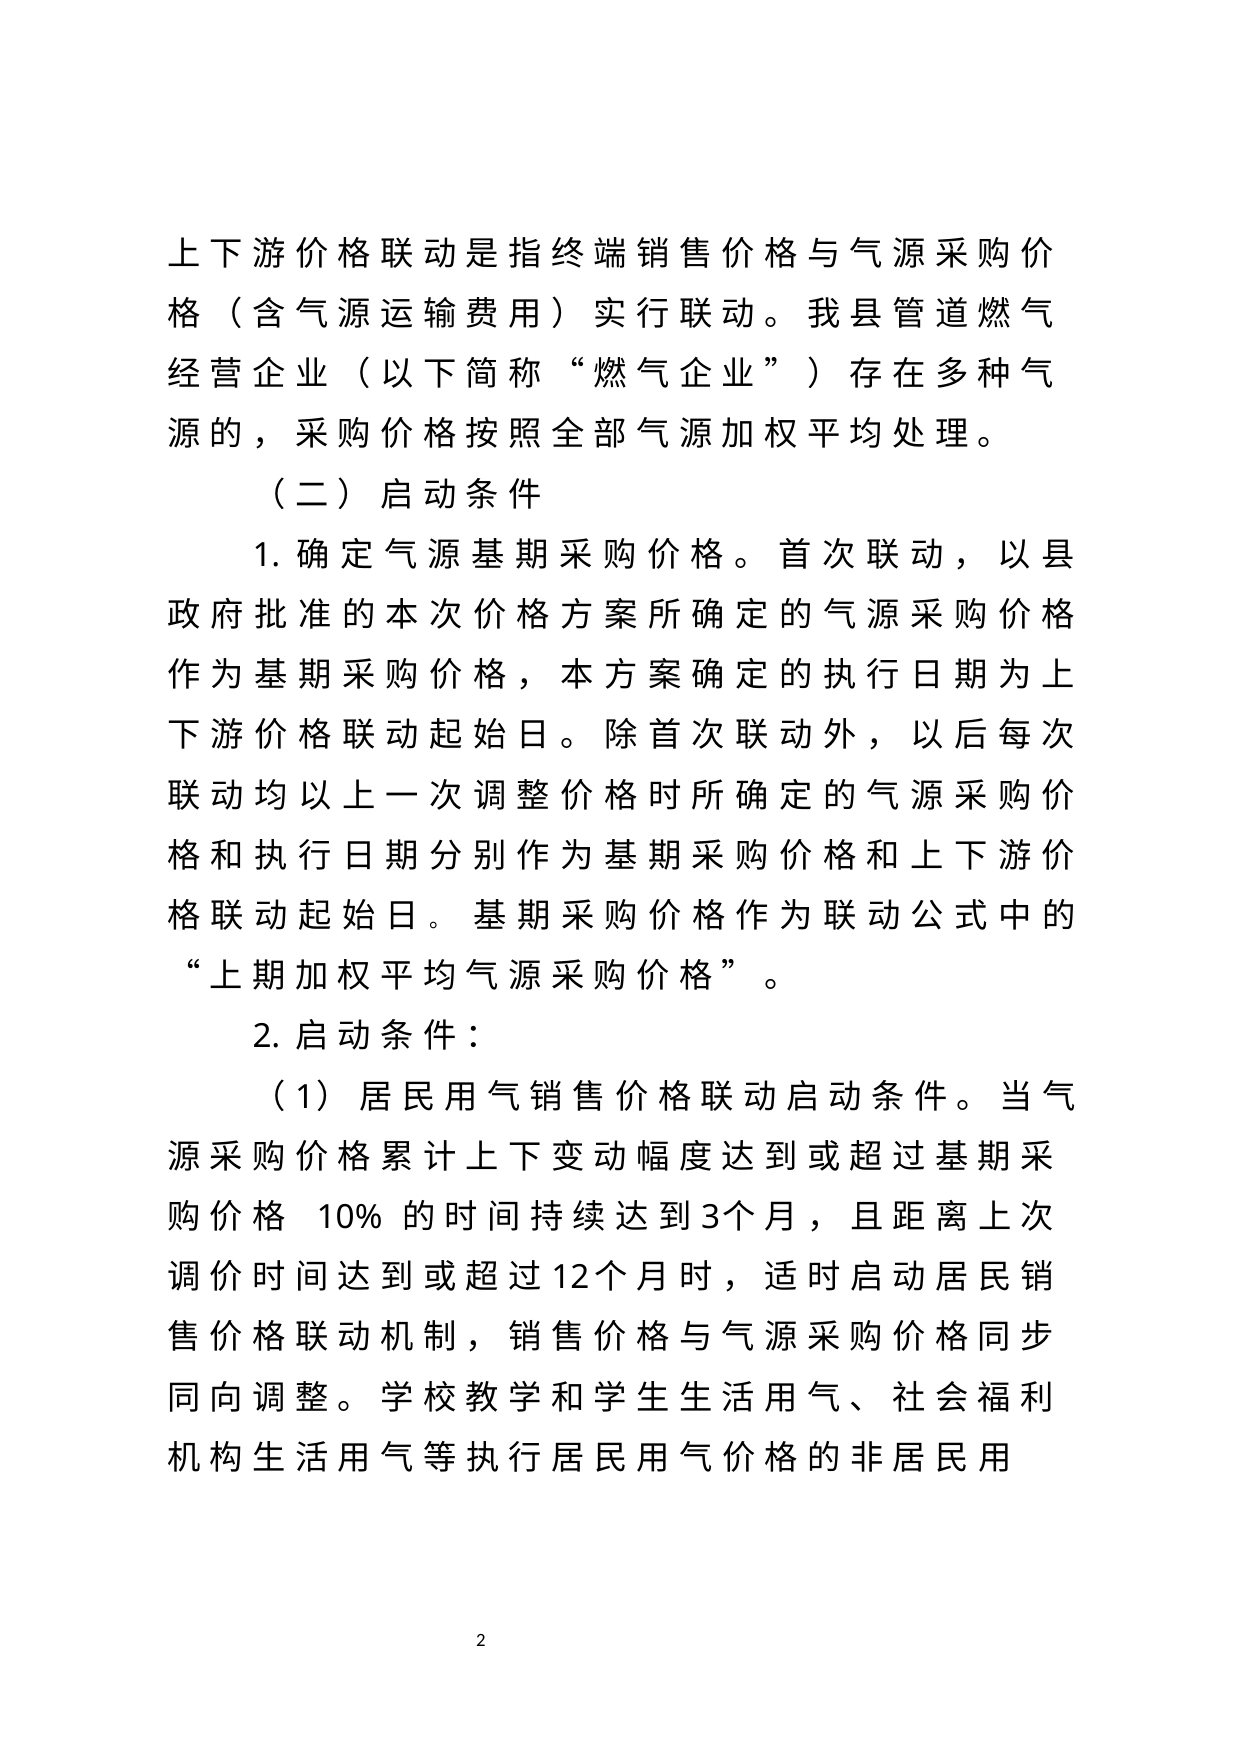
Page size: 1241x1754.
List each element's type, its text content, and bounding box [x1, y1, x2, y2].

text 1.确定气源基期采购价格。首次联动，以县政府批准的本次价格方案所确定的气源采购价格作为基期采购价格，本方案确定的执行日期为上下游价格联动起始日。除首次联动外，以后每次联动均以上一次调整价格时所确定的气源采购价格和执行日期分别作为基期采购价格和上下游价格联动起始日。基期采购价格作为联动公式中的“上期加权平均气源采购价格”。 [167, 522, 1085, 1003]
text （二）启动条件 [167, 461, 1085, 522]
text 2.启动条件： [167, 1003, 1085, 1063]
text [167, 1063, 1085, 1485]
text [167, 221, 1085, 461]
